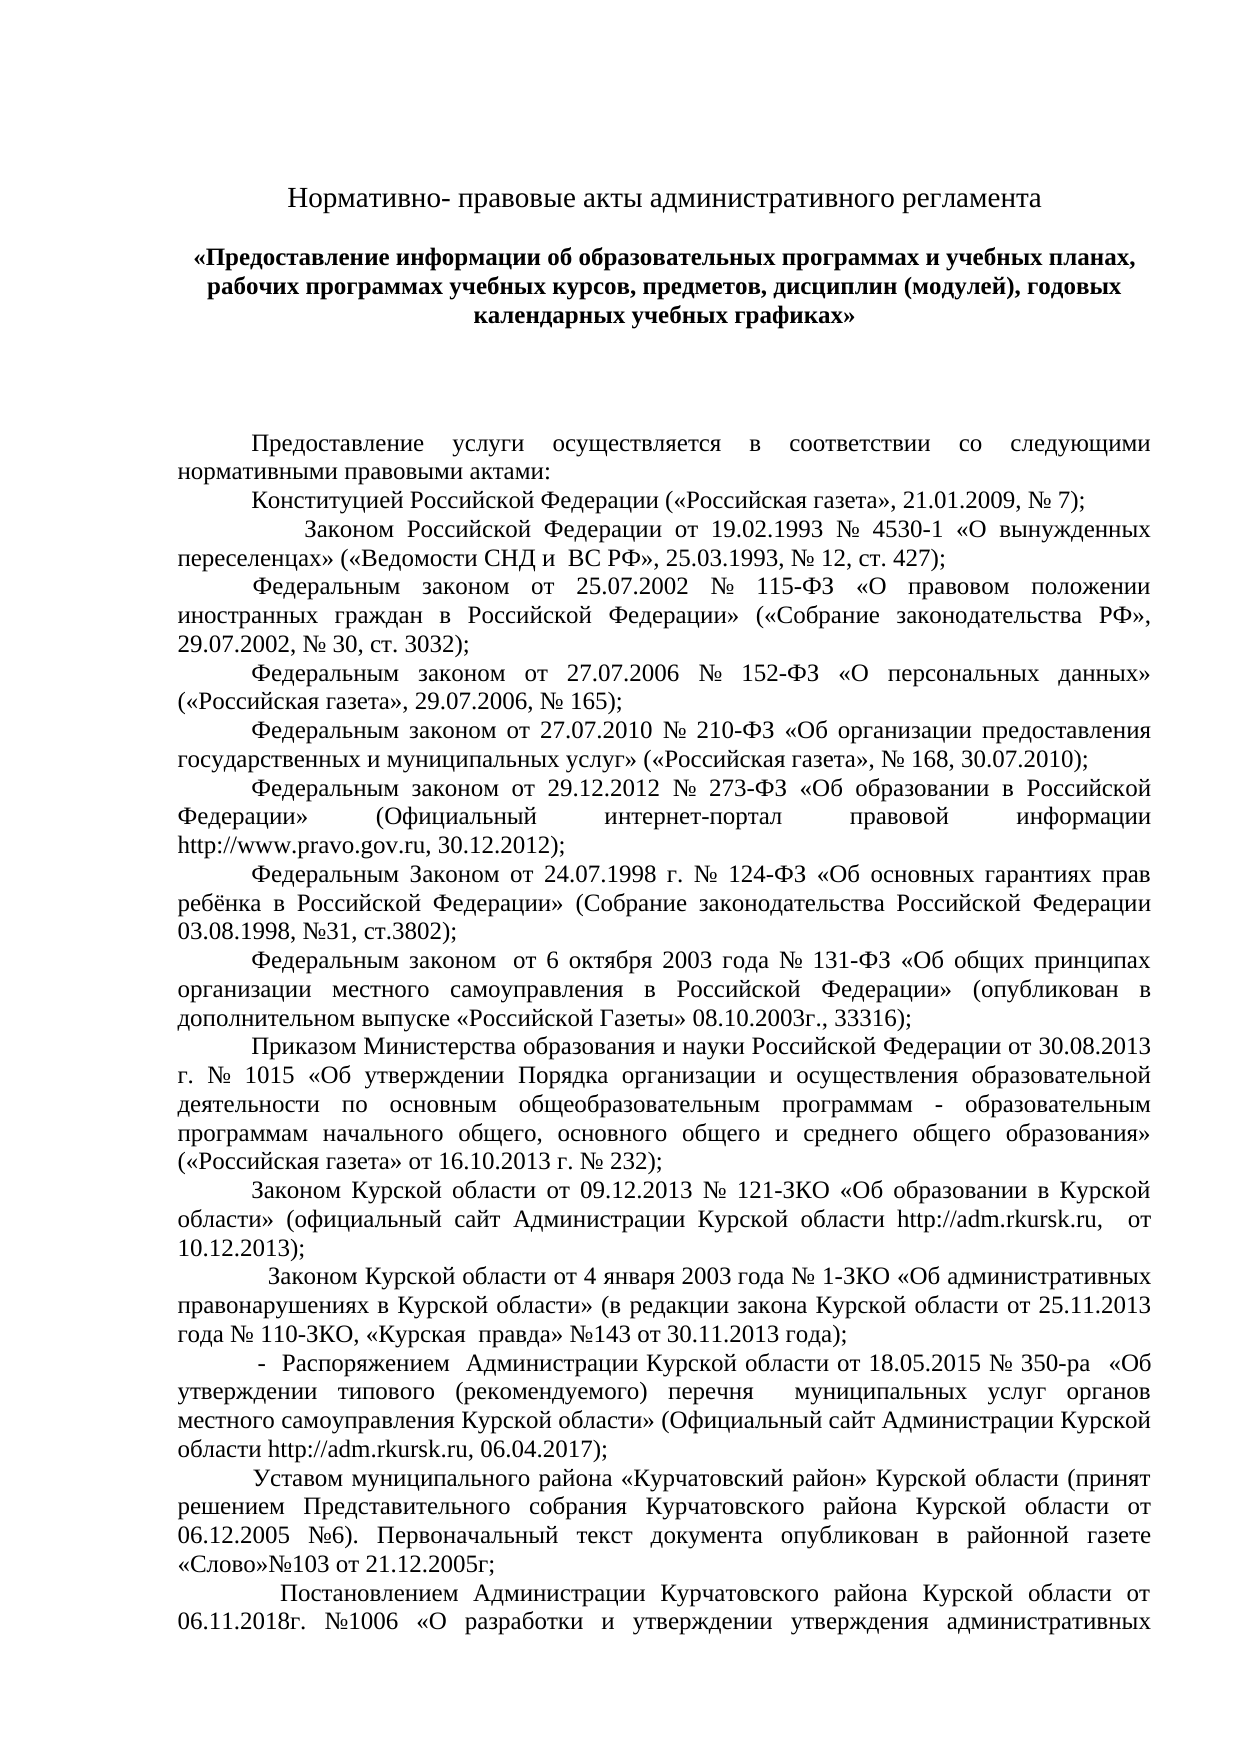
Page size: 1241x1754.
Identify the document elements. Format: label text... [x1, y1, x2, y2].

text Приказом Министерства образования и науки Российской Федерации от 30.08.2013 г. № 1015 «Об утверждении Порядка организации и осуществления образовательной деятельности по основным общеобразовательным программам - образовательным программам начального общего, основного общего и среднего общего образования» («Российская газета» от 16.10.2013 г. № 232); [177, 1031, 1152, 1175]
text Уставом муниципального района «Курчатовский район» Курской области (принят решением Представительного собрания Курчатовского района Курской области от 06.12.2005 №6). Первоначальный текст документа опубликован в районной газете «Слово»№103 от 21.12.2005г; [177, 1463, 1152, 1578]
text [177, 1578, 1152, 1635]
text Федеральным законом от 25.07.2002 № 115-ФЗ «О правовом положении иностранных граждан в Российской Федерации» («Собрание законодательства РФ», 29.07.2002, № 30, ст. 3032); [177, 571, 1152, 658]
text Законом Курской области от 4 января 2003 года № 1-ЗКО «Об административных правонарушениях в Курской области» (в редакции закона Курской области от 25.11.2013 года № 110-ЗКО, «Курская правда» №143 от 30.11.2013 года); [177, 1261, 1152, 1348]
text Законом Российской Федерации от 19.02.1993 № 4530-1 «О вынужденных переселенцах» («Ведомости СНД и ВС РФ», 25.03.1993, № 12, ст. 427); [177, 514, 1152, 571]
text Конституцией Российской Федерации («Российская газета», 21.01.2009, № 7); [177, 485, 1152, 514]
text Федеральным законом от 27.07.2010 № 210-ФЗ «Об организации предоставления государственных и муниципальных услуг» («Российская газета», № 168, 30.07.2010); [177, 715, 1152, 773]
text Федеральным Законом от 24.07.1998 г. № 124-ФЗ «Об основных гарантиях прав ребёнка в Российской Федерации» (Собрание законодательства Российской Федерации 03.08.1998, №31, ст.3802); [177, 859, 1152, 945]
text Законом Курской области от 09.12.2013 № 121-ЗКО «Об образовании в Курской области» (официальный сайт Администрации Курской области http://adm.rkursk.ru, от 10.12.2013); [177, 1175, 1152, 1261]
text - Распоряжением Администрации Курской области от 18.05.2015 № 350-ра «Об утверждении типового (рекомендуемого) перечня муниципальных услуг органов местного самоуправления Курской области» (Официальный сайт Администрации Курской области http://adm.rkursk.ru, 06.04.2017); [177, 1348, 1152, 1463]
text Предоставление услуги осуществляется в соответствии со следующими нормативными правовыми актами: [177, 428, 1152, 485]
text Нормативно- правовые акты административного регламента [177, 180, 1152, 213]
text Федеральным законом от 6 октября 2003 года № 131-ФЗ «Об общих принципах организации местного самоуправления в Российской Федерации» (опубликован в дополнительном выпуске «Российской Газеты» 08.10.2003г., 33316); [177, 945, 1152, 1031]
text «Предоставление информации об образовательных программах и учебных планах, рабочих программах учебных курсов, предметов, дисциплин (модулей), годовых календарных учебных графиках» [177, 242, 1152, 328]
text Федеральным законом от 29.12.2012 № 273-ФЗ «Об образовании в Российской Федерации» (Официальный интернет-портал правовой информации http://www.pravo.gov.ru, 30.12.2012); [177, 773, 1152, 859]
text Федеральным законом от 27.07.2006 № 152-ФЗ «О персональных данных» («Российская газета», 29.07.2006, № 165); [177, 658, 1152, 715]
